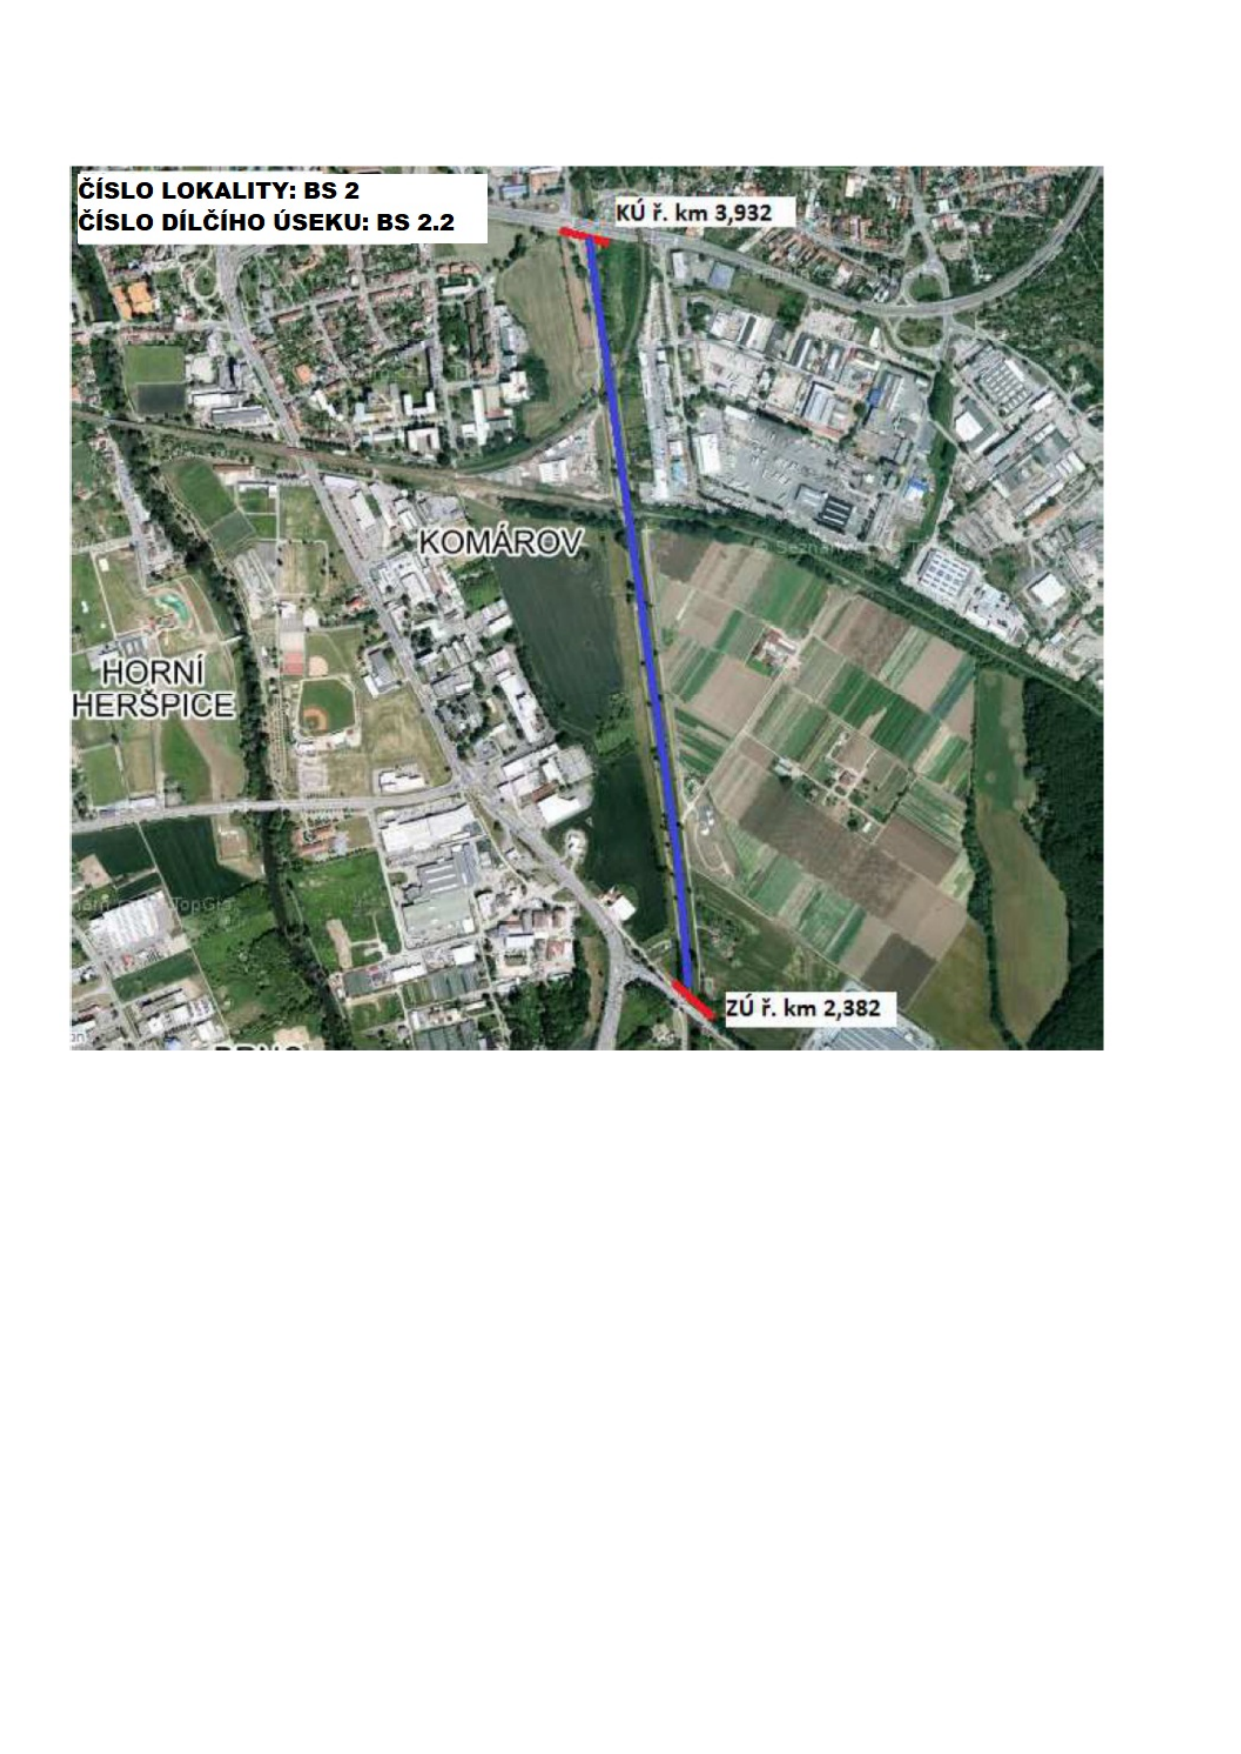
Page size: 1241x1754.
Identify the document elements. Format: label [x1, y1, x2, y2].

picture [59, 147, 1123, 1067]
